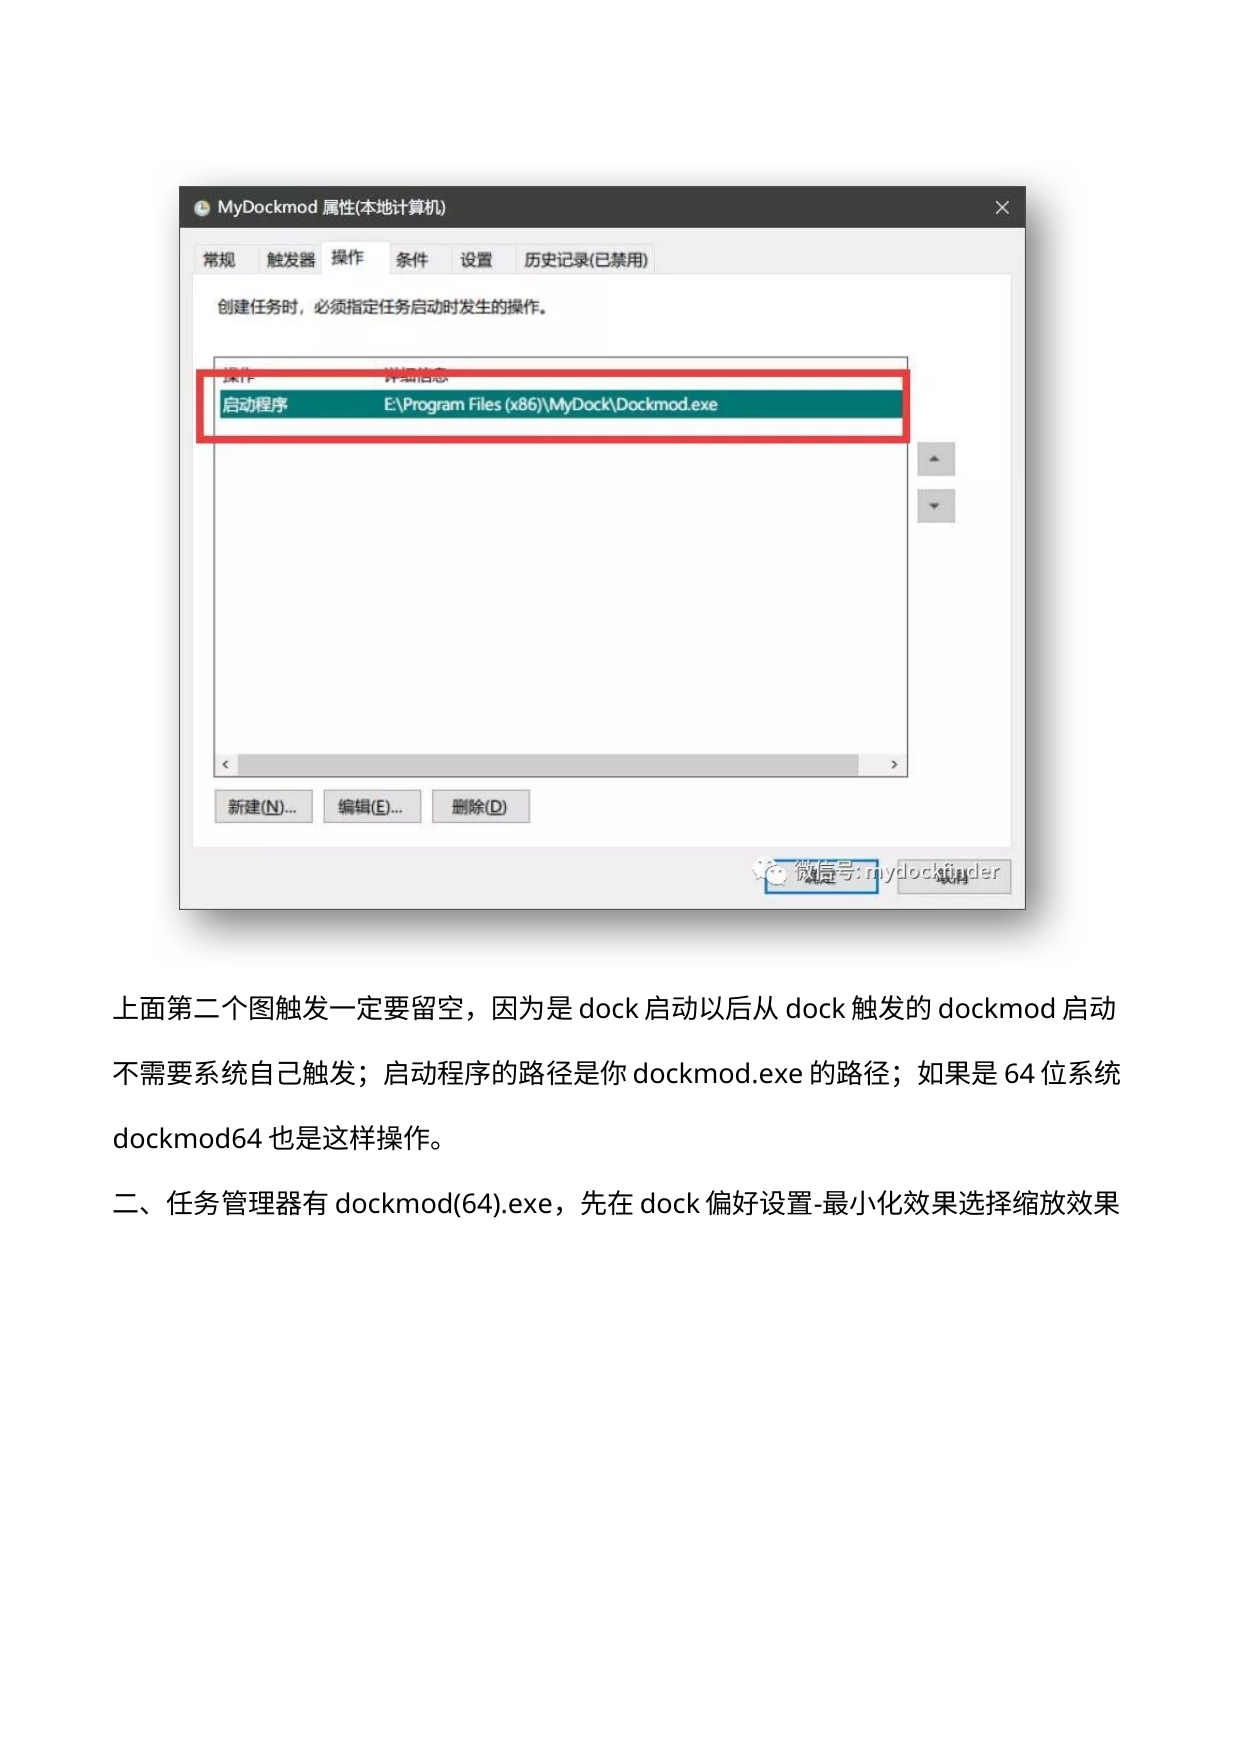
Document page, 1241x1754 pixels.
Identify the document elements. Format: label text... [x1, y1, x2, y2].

text 上面第二个图触发一定要留空，因为是dock启动以后从dock触发的dockmod启动不需要系统自己触发；启动程序的路径是你dockmod.exe的路径；如果是64位系统dockmod64也是这样操作。 二、任务管理器有dockmod(64).exe，先在dock偏好设置-最小化效果选择缩放效果 [112, 974, 1128, 1267]
picture [179, 186, 1026, 910]
